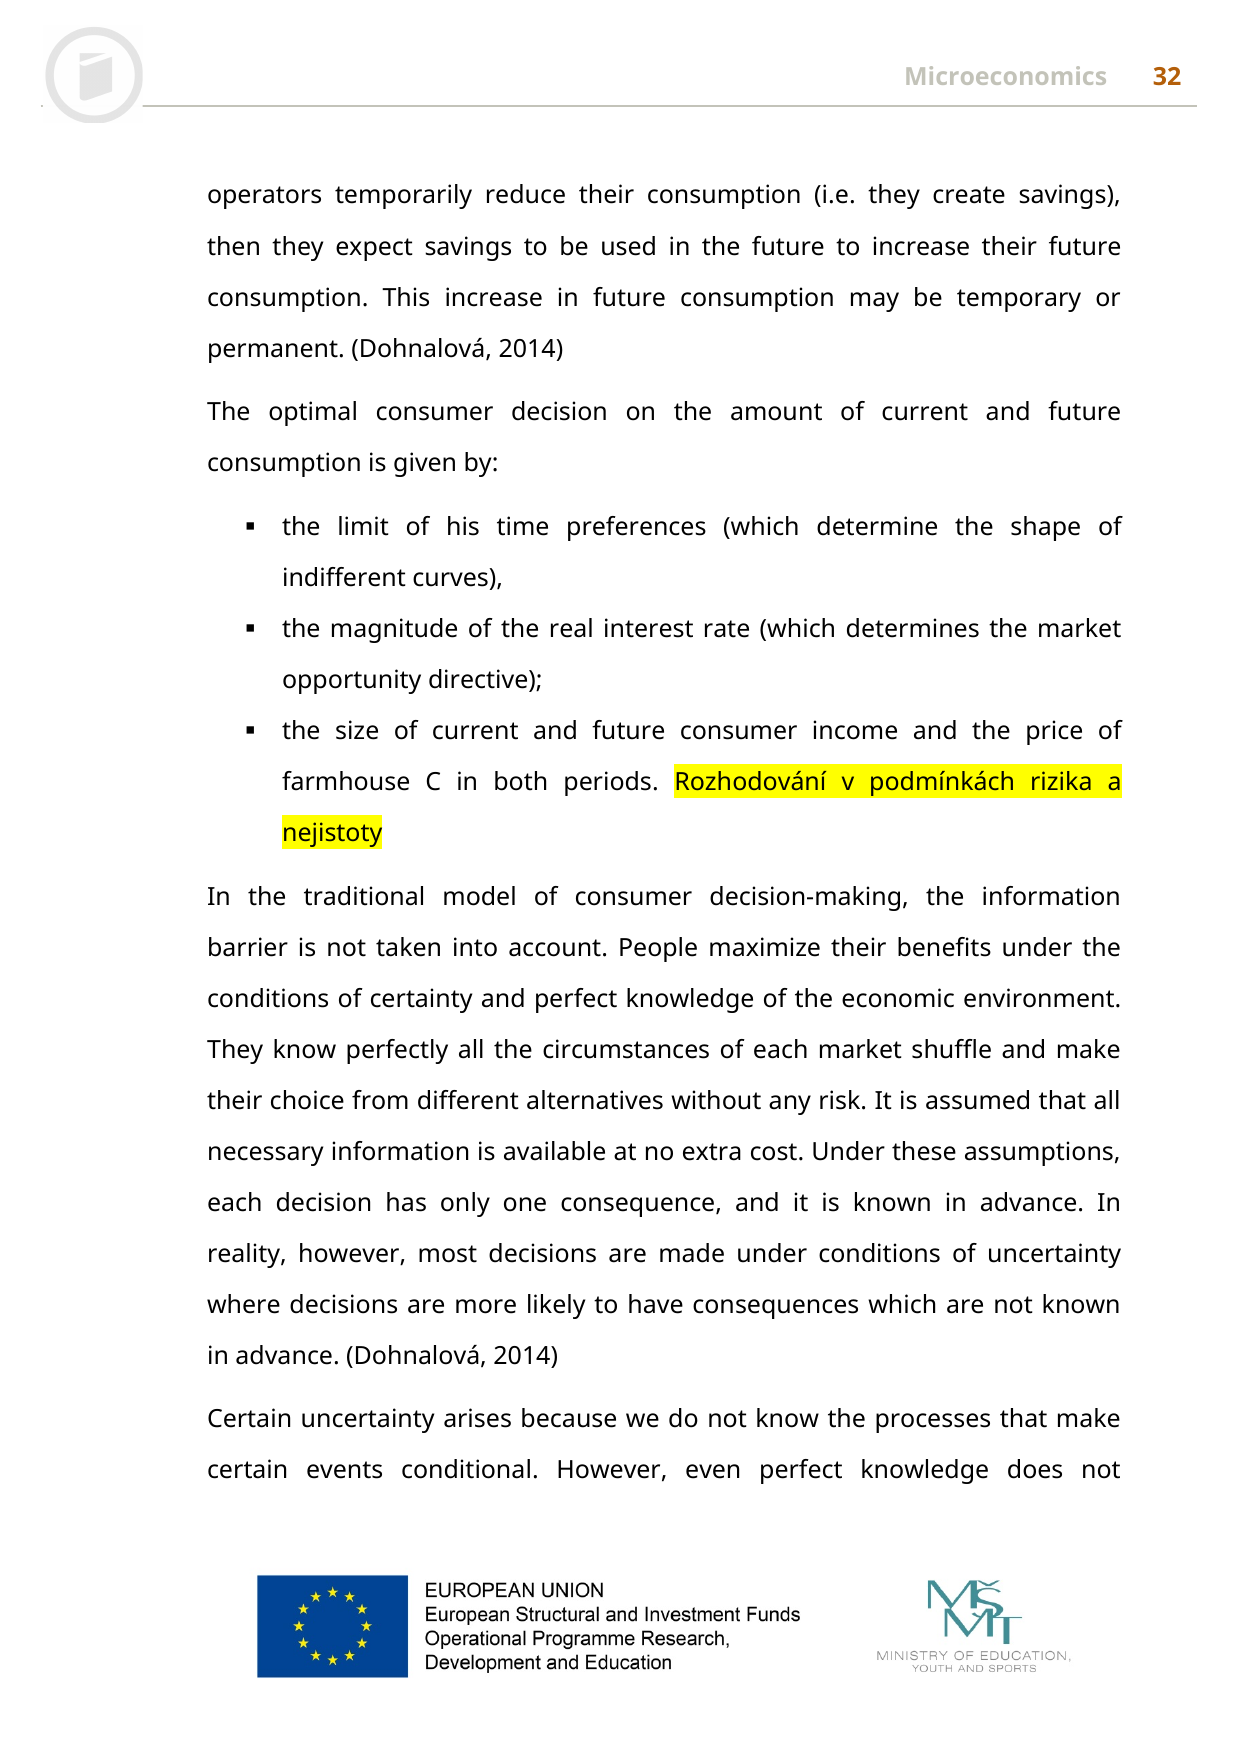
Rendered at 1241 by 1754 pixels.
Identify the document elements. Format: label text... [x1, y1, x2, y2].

text The optimal consumer decision on the amount of current and future consumption is given by: [207, 394, 1122, 479]
list the size of current and future consumer income and the price of farmhouse C in both periods. Rozhodování v podmínkách rizika a nejistoty [244, 713, 1122, 849]
list the magnitude of the real interest rate (which determines the market opportunity directive); [244, 611, 1122, 696]
picture [206, 1524, 1121, 1728]
list the limit of his time preferences (which determine the shape of indifferent curves), [244, 508, 1122, 593]
text In the traditional model of consumer decision-making, the information barrier is not taken into account. People maximize their benefits under the conditions of certainty and perfect knowledge of the economic environment. They know perfectly all the circumstances of each market shuffle and make their choice from different alternatives without any risk. It is assumed that all necessary information is available at no extra cost. Under these assumptions, each decision has only one consequence, and it is known in advance. In reality, however, most decisions are made under conditions of uncertainty where decisions are more likely to have consequences which are not known in advance. (Dohnalová, 2014) [207, 878, 1122, 1372]
